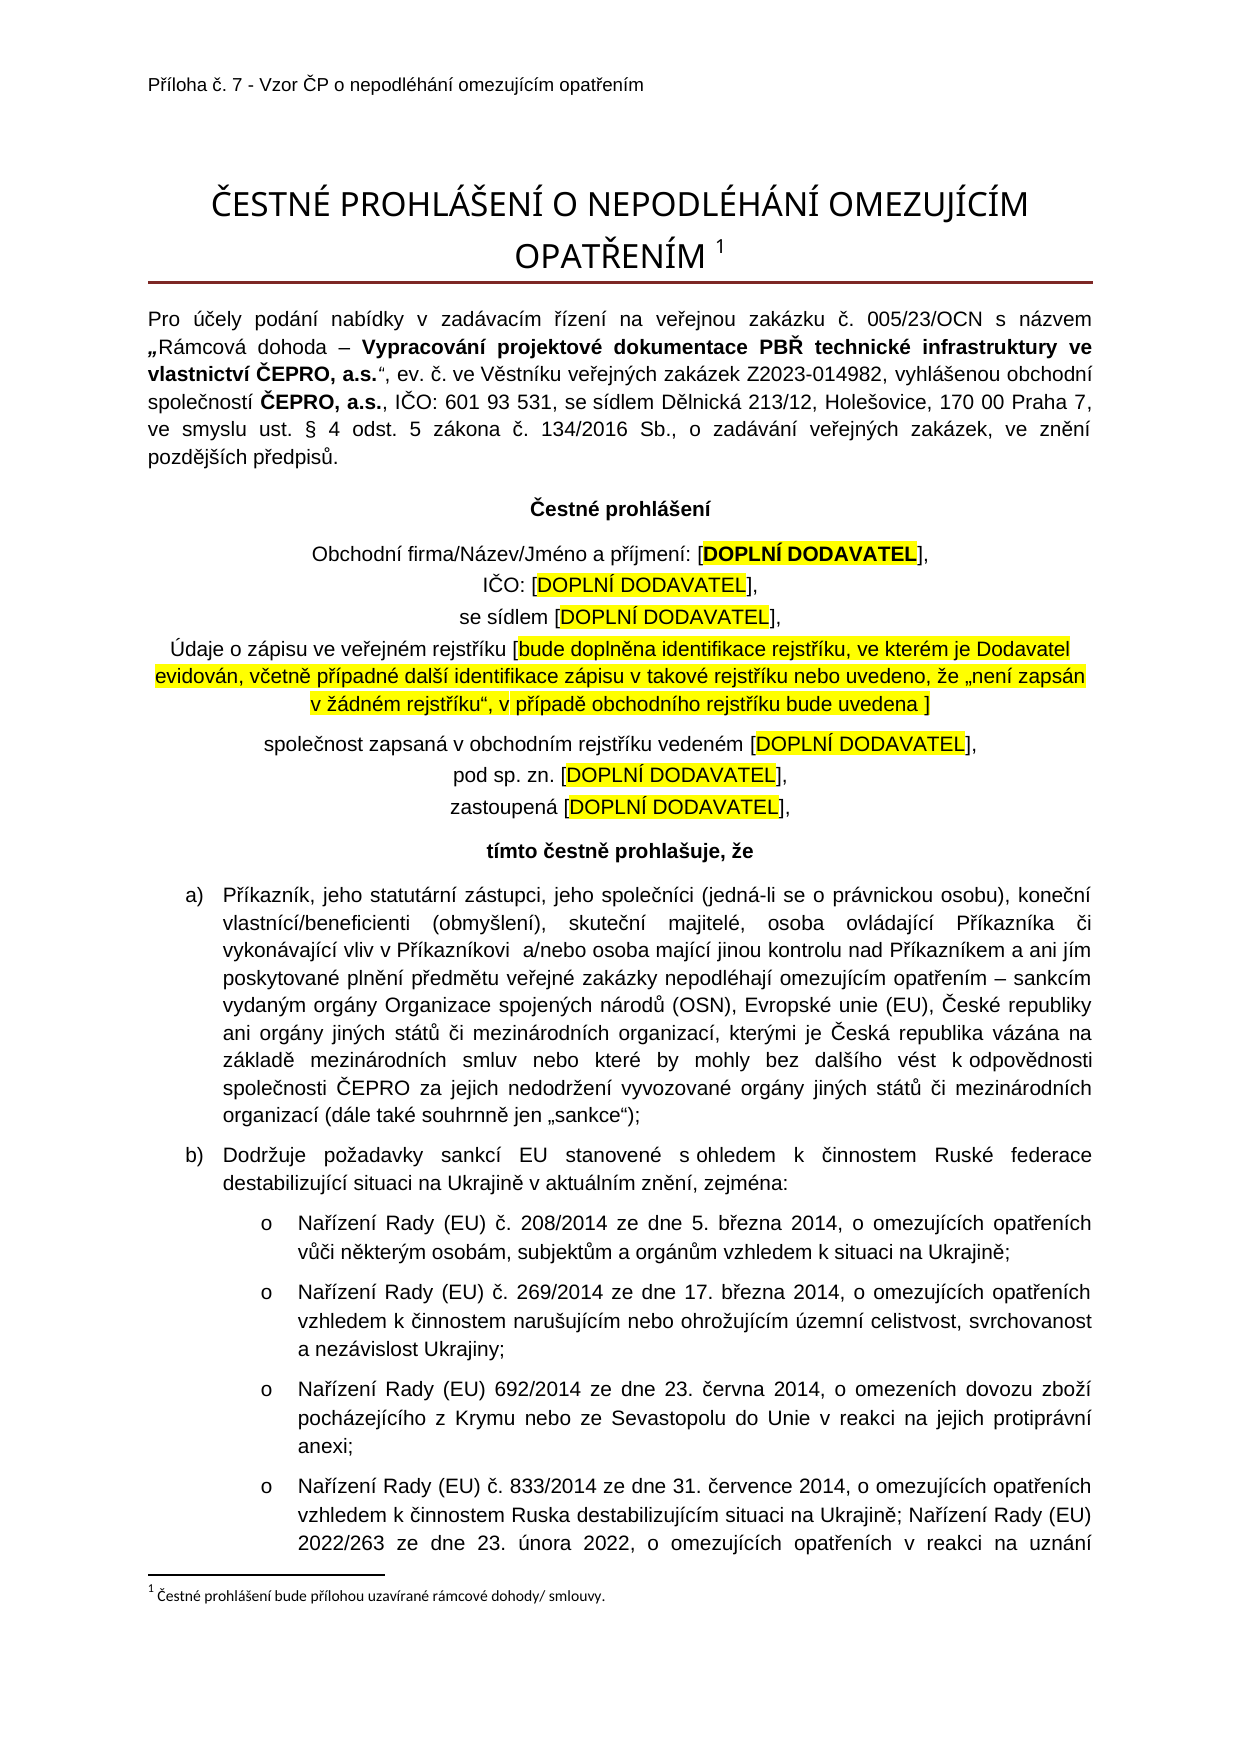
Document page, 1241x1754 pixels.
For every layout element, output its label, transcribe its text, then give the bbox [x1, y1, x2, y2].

list Nařízení Rady (EU) 692/2014 ze dne 23. června 2014, o omezeních dovozu zboží pocházejícího z Krymu nebo ze Sevastopolu do Unie v reakci na jejich protiprávní anexi; [260, 1377, 1093, 1458]
text Obchodní firma/Název/Jméno a příjmení: [DOPLNÍ DODAVATEL], [917, 541, 1093, 565]
list Příkazník, jeho statutární zástupci, jeho společníci (jedná-li se o právnickou osobu), koneční vlastnící/beneficienti (obmyšlení), skuteční majitelé, osoba ovládající Příkazníka či vykonávající vliv v Příkazníkovi a/nebo osoba mající jinou kontrolu nad Příkazníkem a ani jím poskytované plnění předmětu veřejné zakázky nepodléhají omezujícím opatřením – sankcím vydaným orgány Organizace spojených národů (OSN), Evropské unie (EU), České republiky ani orgány jiných států či mezinárodních organizací, kterými je Česká republika vázána na základě mezinárodních smluv nebo které by mohly bez dalšího vést k odpovědnosti společnosti ČEPRO za jejich nedodržení vyvozované orgány jiných států či mezinárodních organizací (dále také souhrnně jen „sankce“); [185, 883, 1093, 1127]
text zastoupená [DOPLNÍ DODAVATEL], [148, 795, 569, 819]
text se sídlem [DOPLNÍ DODAVATEL], [769, 605, 1093, 629]
text Pro účely podání nabídky v zadávacím řízení na veřejnou zakázku č. 005/23/OCN s názvem „Rámcová dohoda – Vypracování projektové dokumentace PBŘ technické infrastruktury ve vlastnictví ČEPRO, a.s.“, ev. č. ve Věstníku veřejných zakázek Z2023-014982, vyhlášenou obchodní společností ČEPRO, a.s., IČO: 601 93 531, se sídlem Dělnická 213/12, Holešovice, 170 00 Praha 7, ve smyslu ust. § 4 odst. 5 zákona č. 134/2016 Sb., o zadávání veřejných zakázek, ve znění pozdějších předpisů. [148, 307, 1093, 469]
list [260, 1474, 1093, 1554]
list Dodržuje požadavky sankcí EU stanovené s ohledem k činnostem Ruské federace destabilizující situaci na Ukrajině v aktuálním znění, zejména: [185, 1143, 1093, 1194]
text pod sp. zn. [DOPLNÍ DODAVATEL], [148, 763, 566, 787]
text Čestné prohlášení [148, 497, 1093, 521]
text Údaje o zápisu ve veřejném rejstříku [bude doplněna identifikace rejstříku, ve kterém je Dodavatel evidován, včetně případné další identifikace zápisu v takové rejstříku nebo uvedeno, že „není zapsán v žádném rejstříku“, v případě obchodního rejstříku bude uvedena ] [148, 636, 1093, 715]
text pod sp. zn. [DOPLNÍ DODAVATEL], [776, 763, 1093, 787]
text se sídlem [DOPLNÍ DODAVATEL], [148, 605, 560, 629]
text společnost zapsaná v obchodním rejstříku vedeném [DOPLNÍ DODAVATEL], [148, 731, 756, 755]
list Nařízení Rady (EU) č. 208/2014 ze dne 5. března 2014, o omezujících opatřeních vůči některým osobám, subjektům a orgánům vzhledem k situaci na Ukrajině; [260, 1211, 1093, 1264]
text zastoupená [DOPLNÍ DODAVATEL], [779, 795, 1093, 819]
subtitle ČESTNÉ PROHLÁŠENÍ O NEPODLÉHÁNÍ OMEZUJÍCÍM OPATŘENÍM [148, 181, 1093, 281]
text IČO: [DOPLNÍ DODAVATEL], [746, 573, 1093, 597]
text tímto čestně prohlašuje, že [148, 839, 1093, 863]
text IČO: [DOPLNÍ DODAVATEL], [148, 573, 537, 597]
text Obchodní firma/Název/Jméno a příjmení: [DOPLNÍ DODAVATEL], [148, 541, 703, 565]
list Nařízení Rady (EU) č. 269/2014 ze dne 17. března 2014, o omezujících opatřeních vzhledem k činnostem narušujícím nebo ohrožujícím územní celistvost, svrchovanost a nezávislost Ukrajiny; [260, 1280, 1093, 1361]
